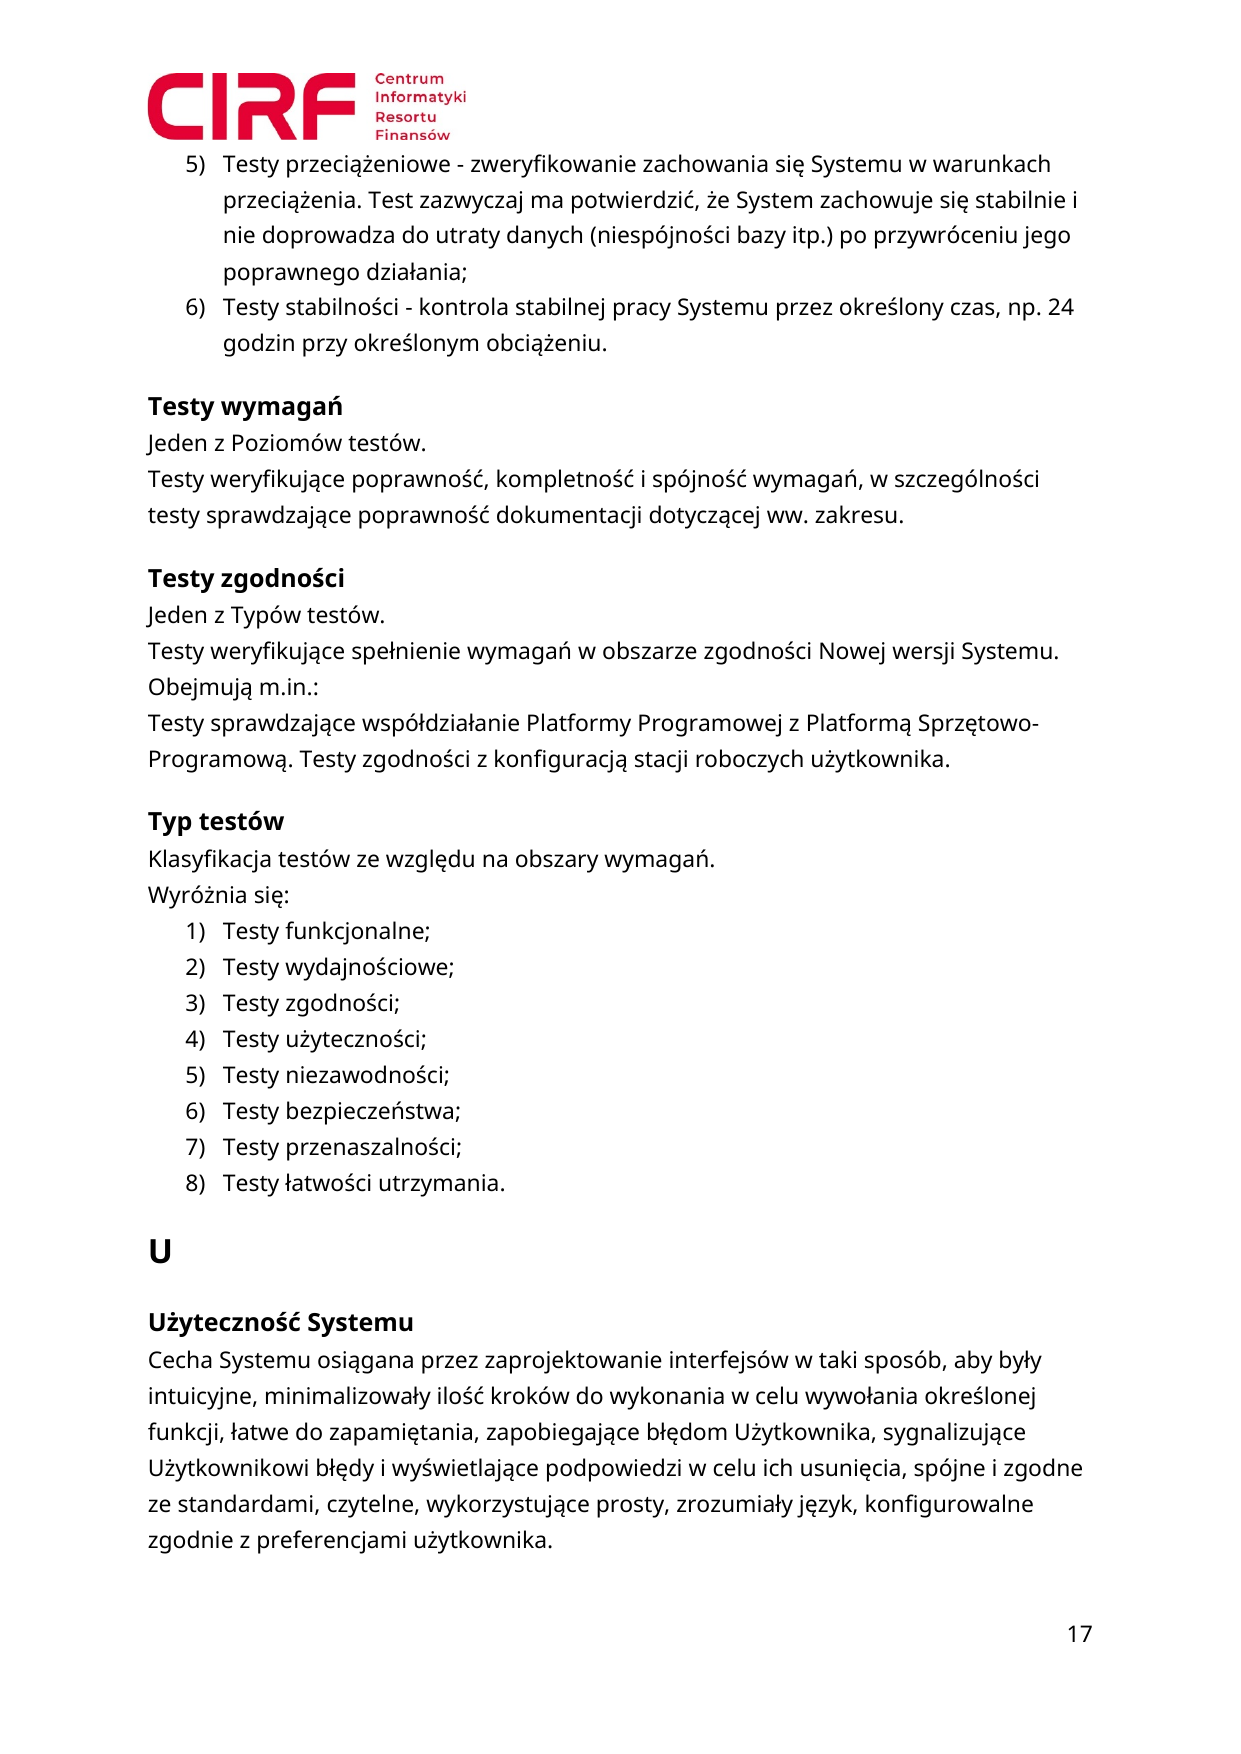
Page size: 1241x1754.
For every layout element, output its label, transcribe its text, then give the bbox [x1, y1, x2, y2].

text Użyteczność Systemu [148, 1305, 1093, 1339]
text Testy weryfikujące spełnienie wymagań w obszarze zgodności Nowej wersji Systemu. Obejmują m.in.: [148, 635, 1093, 702]
text Typ testów [148, 804, 1093, 838]
text Wyróżnia się: [148, 879, 1093, 910]
list Testy przeciążeniowe - zweryfikowanie zachowania się Systemu w warunkach przeciążenia. Test zazwyczaj ma potwierdzić, że System zachowuje się stabilnie i nie doprowadza do utraty danych (niespójności bazy itp.) po przywróceniu jego poprawnego działania; [185, 148, 1093, 287]
text Testy zgodności [148, 560, 1093, 594]
picture [147, 73, 466, 140]
list Testy stabilności - kontrola stabilnej pracy Systemu przez określony czas, np. 24 godzin przy określonym obciążeniu. [185, 291, 1093, 358]
list Testy bezpieczeństwa; [185, 1095, 1093, 1126]
list Testy przenaszalności; [185, 1131, 1093, 1162]
list Testy niezawodności; [185, 1059, 1093, 1090]
text Testy sprawdzające współdziałanie Platformy Programowej z Platformą Sprzętowo-Programową. Testy zgodności z konfiguracją stacji roboczych użytkownika. [148, 707, 1093, 774]
text Klasyfikacja testów ze względu na obszary wymagań. [148, 843, 1093, 874]
text Cecha Systemu osiągana przez zaprojektowanie interfejsów w taki sposób, aby były intuicyjne, minimalizowały ilość kroków do wykonania w celu wywołania określonej funkcji, łatwe do zapamiętania, zapobiegające błędom Użytkownika, sygnalizujące Użytkownikowi błędy i wyświetlające podpowiedzi w celu ich usunięcia, spójne i zgodne ze standardami, czytelne, wykorzystujące prosty, zrozumiały język, konfigurowalne zgodnie z preferencjami użytkownika. [148, 1344, 1093, 1555]
text Testy weryfikujące poprawność, kompletność i spójność wymagań, w szczególności testy sprawdzające poprawność dokumentacji dotyczącej ww. zakresu. [148, 463, 1093, 531]
list Testy użyteczności; [185, 1023, 1093, 1054]
list Testy zgodności; [185, 987, 1093, 1018]
list Testy wydajnościowe; [185, 951, 1093, 982]
list Testy funkcjonalne; [185, 915, 1093, 946]
text Jeden z Typów testów. [148, 599, 1093, 631]
text Jeden z Poziomów testów. [148, 427, 1093, 459]
text U [148, 1228, 1093, 1273]
list Testy łatwości utrzymania. [185, 1167, 1093, 1198]
text Testy wymagań [148, 388, 1093, 422]
